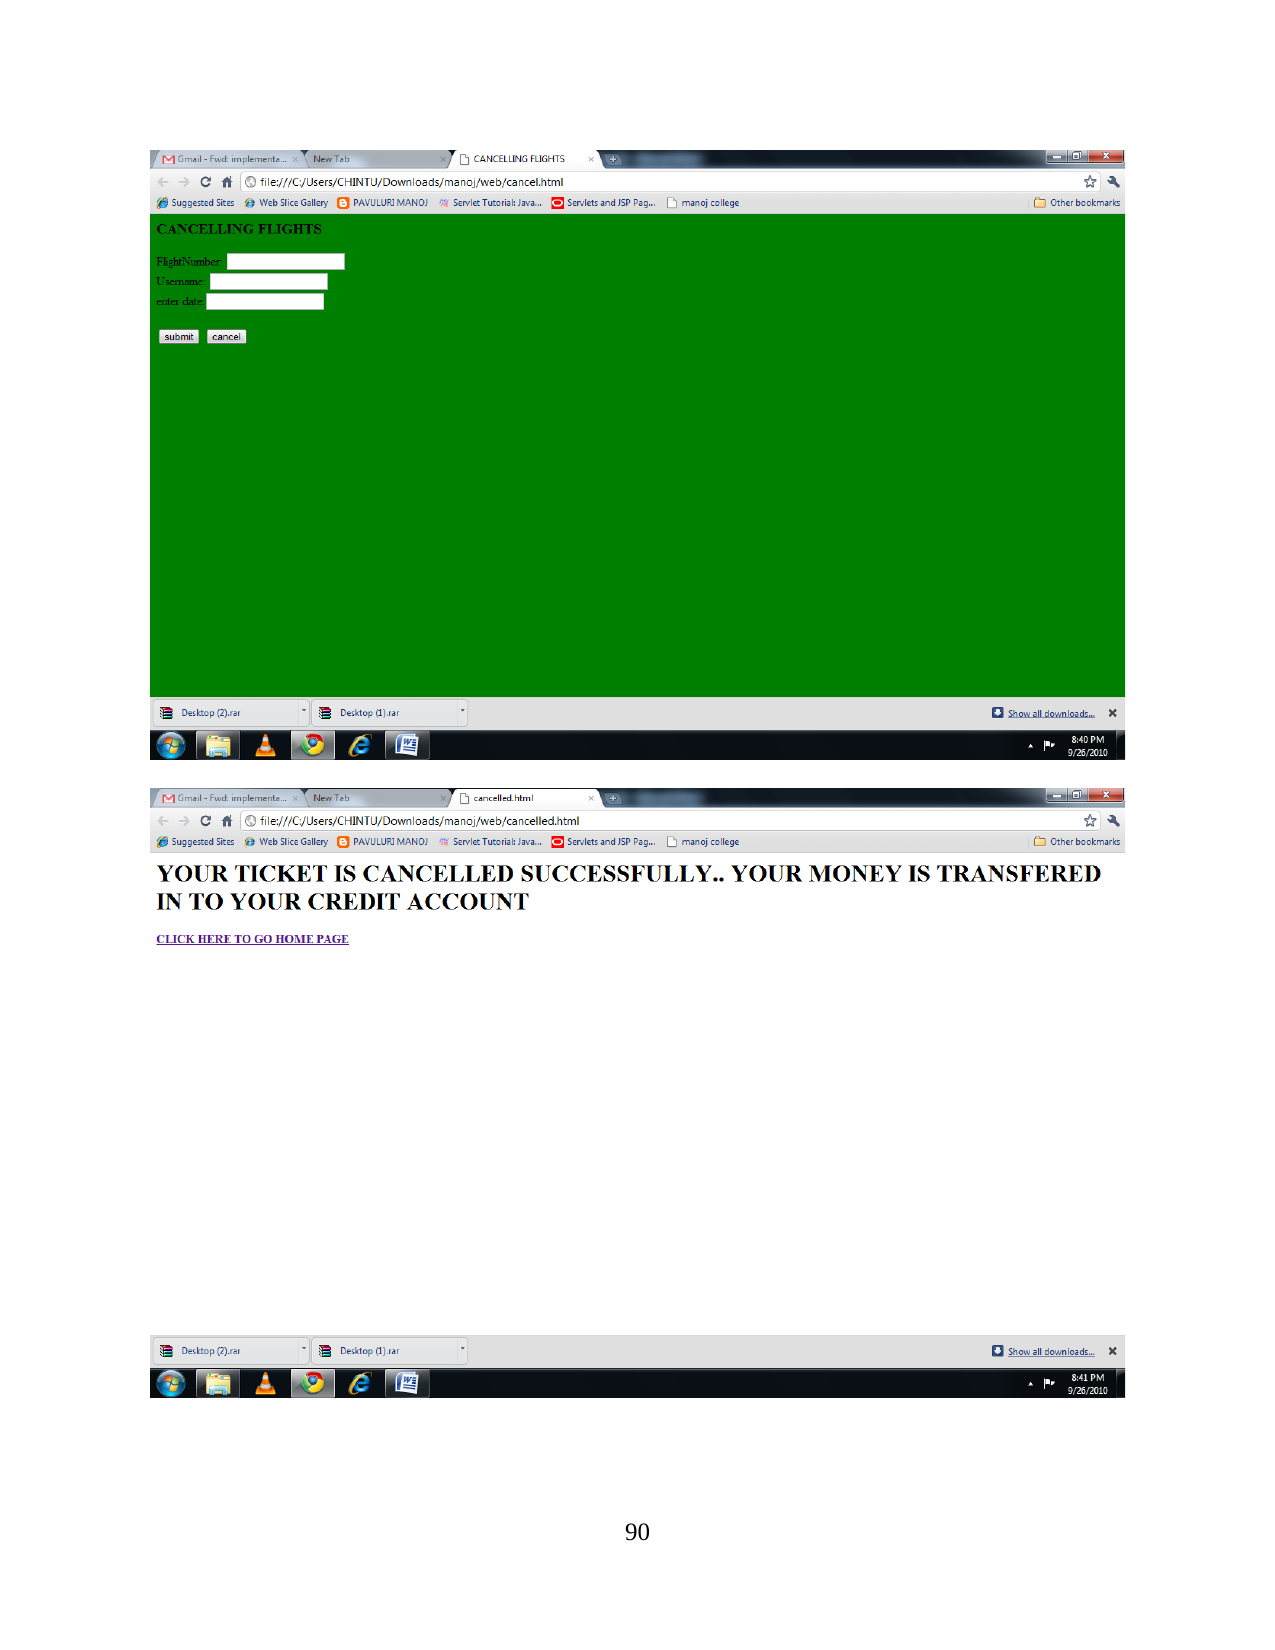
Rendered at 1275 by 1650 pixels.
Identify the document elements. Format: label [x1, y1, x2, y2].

picture [150, 788, 1125, 1398]
picture [150, 150, 1125, 760]
